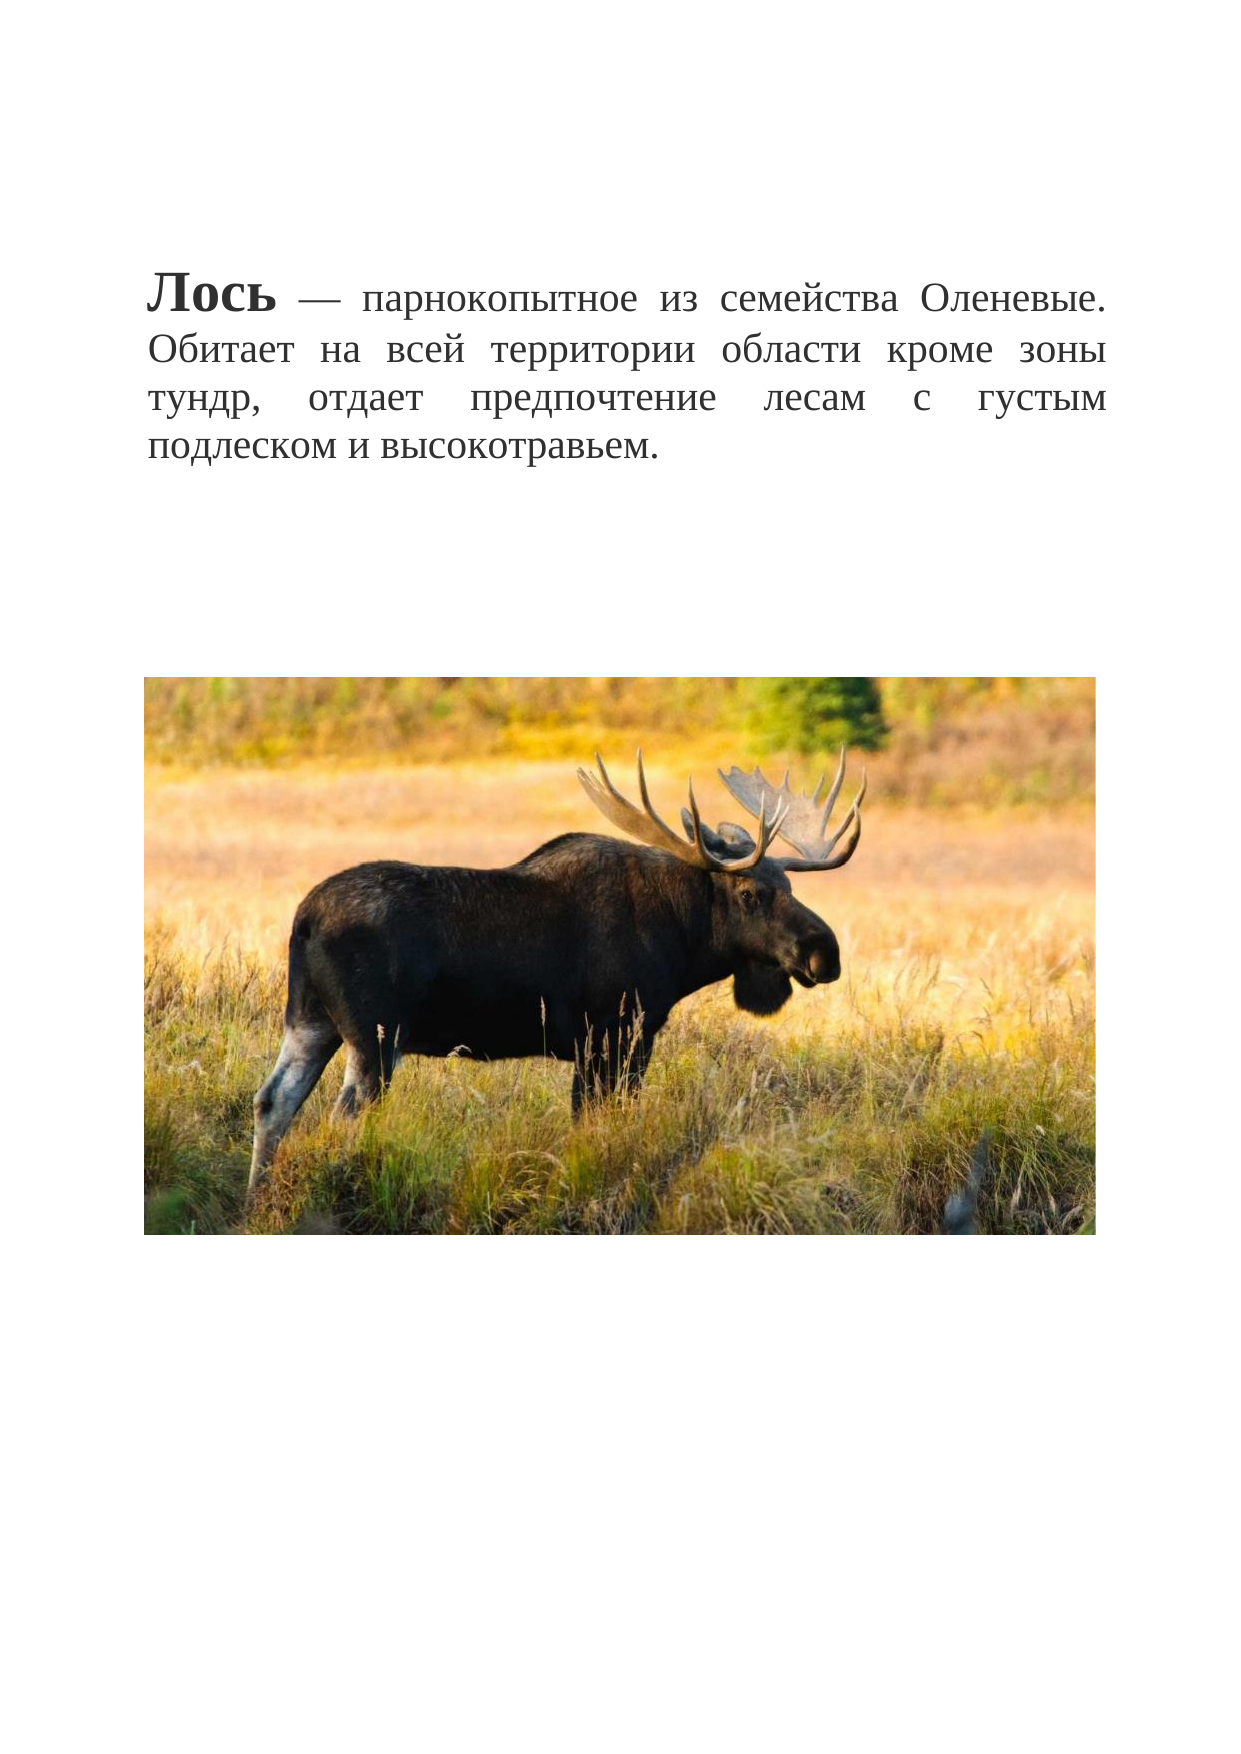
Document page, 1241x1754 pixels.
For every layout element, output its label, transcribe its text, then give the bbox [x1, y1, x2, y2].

text Лось — парнокопытное из семейства Оленевые. Обитает на всей территории области кроме зоны тундр, отдает предпочтение лесам с густым подлеском и высокотравьем. [148, 257, 1107, 467]
picture [142, 677, 1096, 1233]
